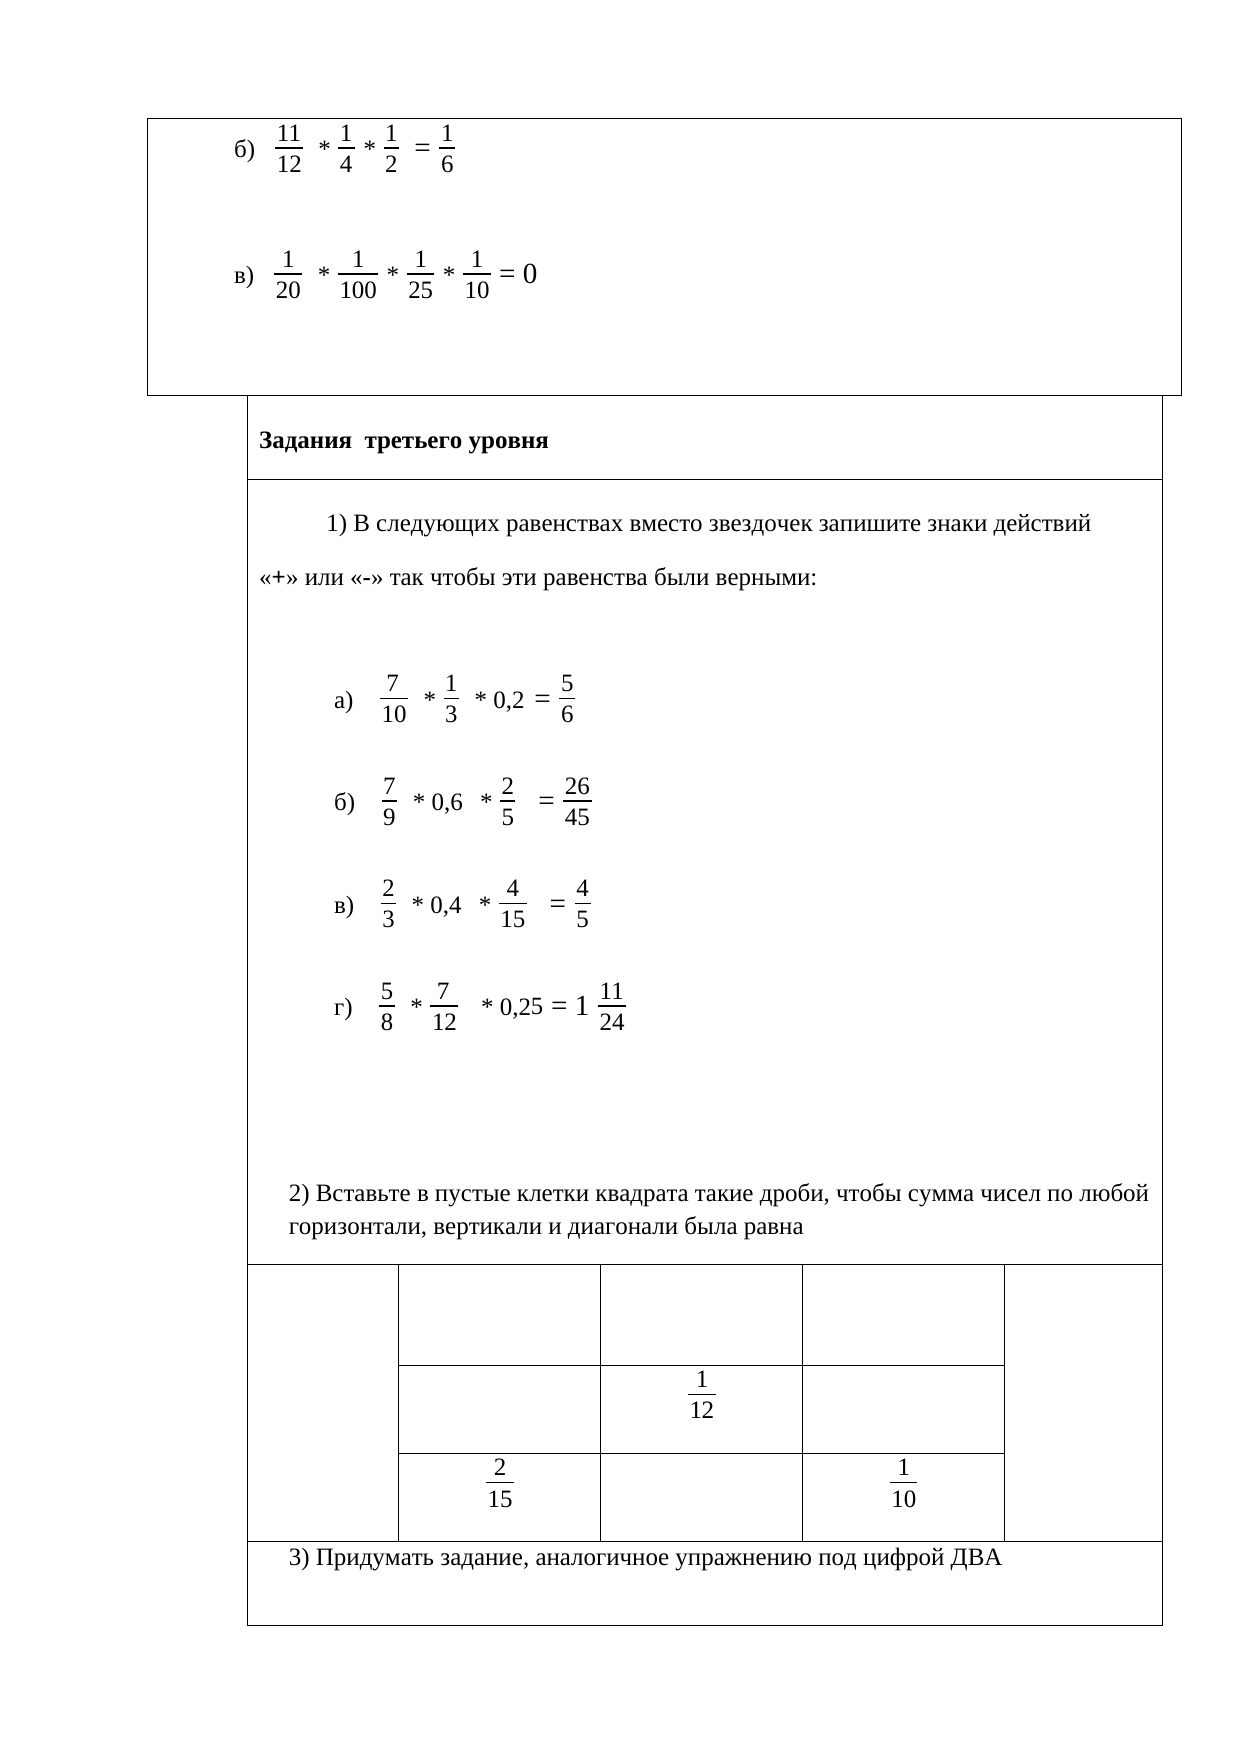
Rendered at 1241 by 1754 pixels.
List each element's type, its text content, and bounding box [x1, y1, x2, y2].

table_cell [399, 1454, 600, 1541]
table_cell [601, 1366, 802, 1453]
table_cell 3) Придумать задание, аналогичное упражнению под цифрой ДВА [248, 1542, 1162, 1625]
table_cell [601, 1265, 802, 1364]
table_cell [399, 1265, 600, 1364]
table_cell [803, 1265, 1004, 1364]
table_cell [148, 119, 1181, 395]
table_cell [803, 1366, 1004, 1453]
table_cell 1) В следующих равенствах вместо звездочек запишите знаки действий «+» или «-» так чтобы эти равенства были верными: а) * * 0,2 = б) * 0,6 * = в) * 0,4 * = г) * * 0,2 = 1 2) Вставьте в пустые клетки квадрата такие дроби, чтобы сумма чисел по любой горизонтали, вертикали и диагонали была равна [248, 480, 1162, 1264]
table_cell [1005, 1265, 1162, 1541]
table_cell [803, 1454, 1004, 1541]
table_cell Задания третьего уровня [248, 396, 1162, 478]
table_cell [601, 1454, 802, 1541]
table_cell [399, 1366, 600, 1453]
table_cell [248, 1265, 398, 1541]
